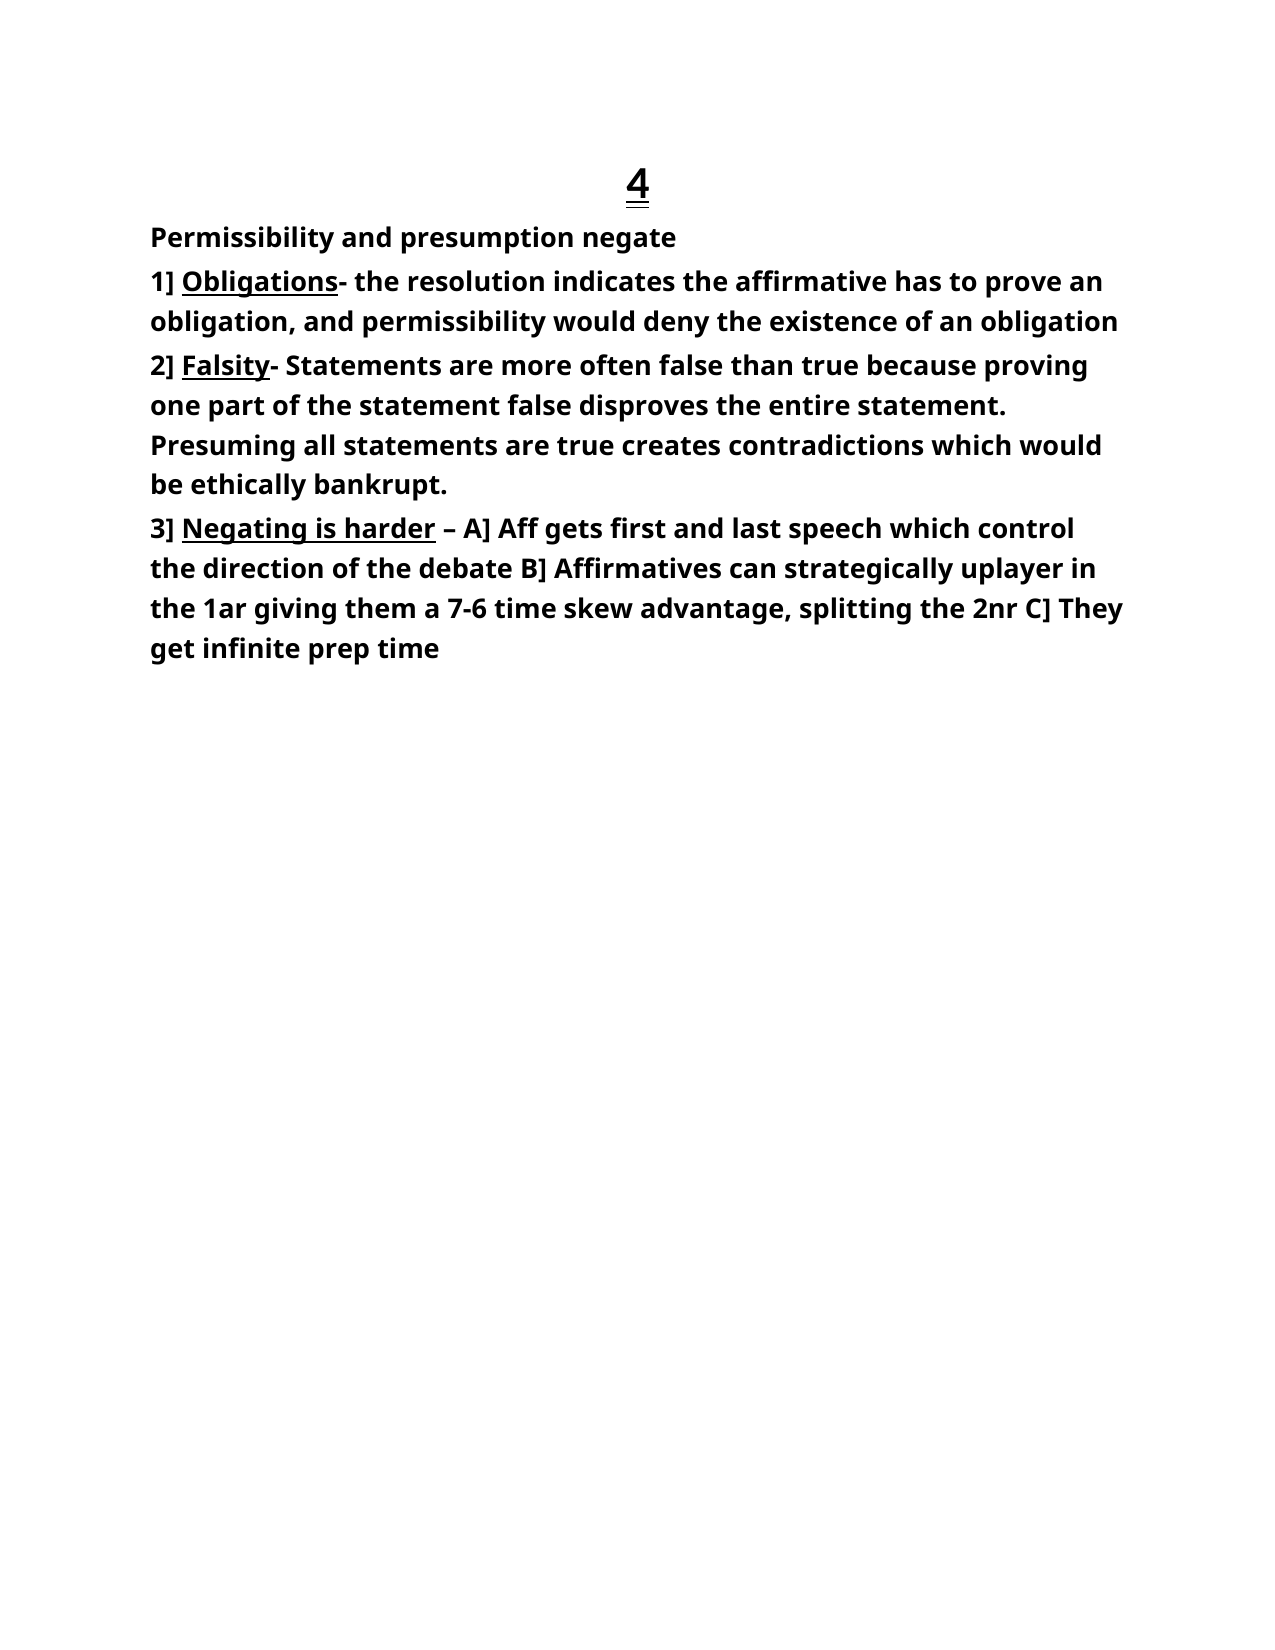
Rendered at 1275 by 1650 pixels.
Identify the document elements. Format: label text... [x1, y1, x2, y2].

subtitle Permissibility and presumption negate [150, 219, 1125, 256]
subtitle 2] Falsity- Statements are more often false than true because proving one part of the statement false disproves the entire statement. Presuming all statements are true creates contradictions which would be ethically bankrupt. [150, 346, 1125, 503]
subtitle 4 [150, 154, 1125, 210]
subtitle 1] Obligations- the resolution indicates the affirmative has to prove an obligation, and permissibility would deny the existence of an obligation [150, 263, 1125, 339]
subtitle 3] Negating is harder – A] Aff gets first and last speech which control the direction of the debate B] Affirmatives can strategically uplayer in the 1ar giving them a 7-6 time skew advantage, splitting the 2nr C] They get infinite prep time [150, 510, 1125, 666]
